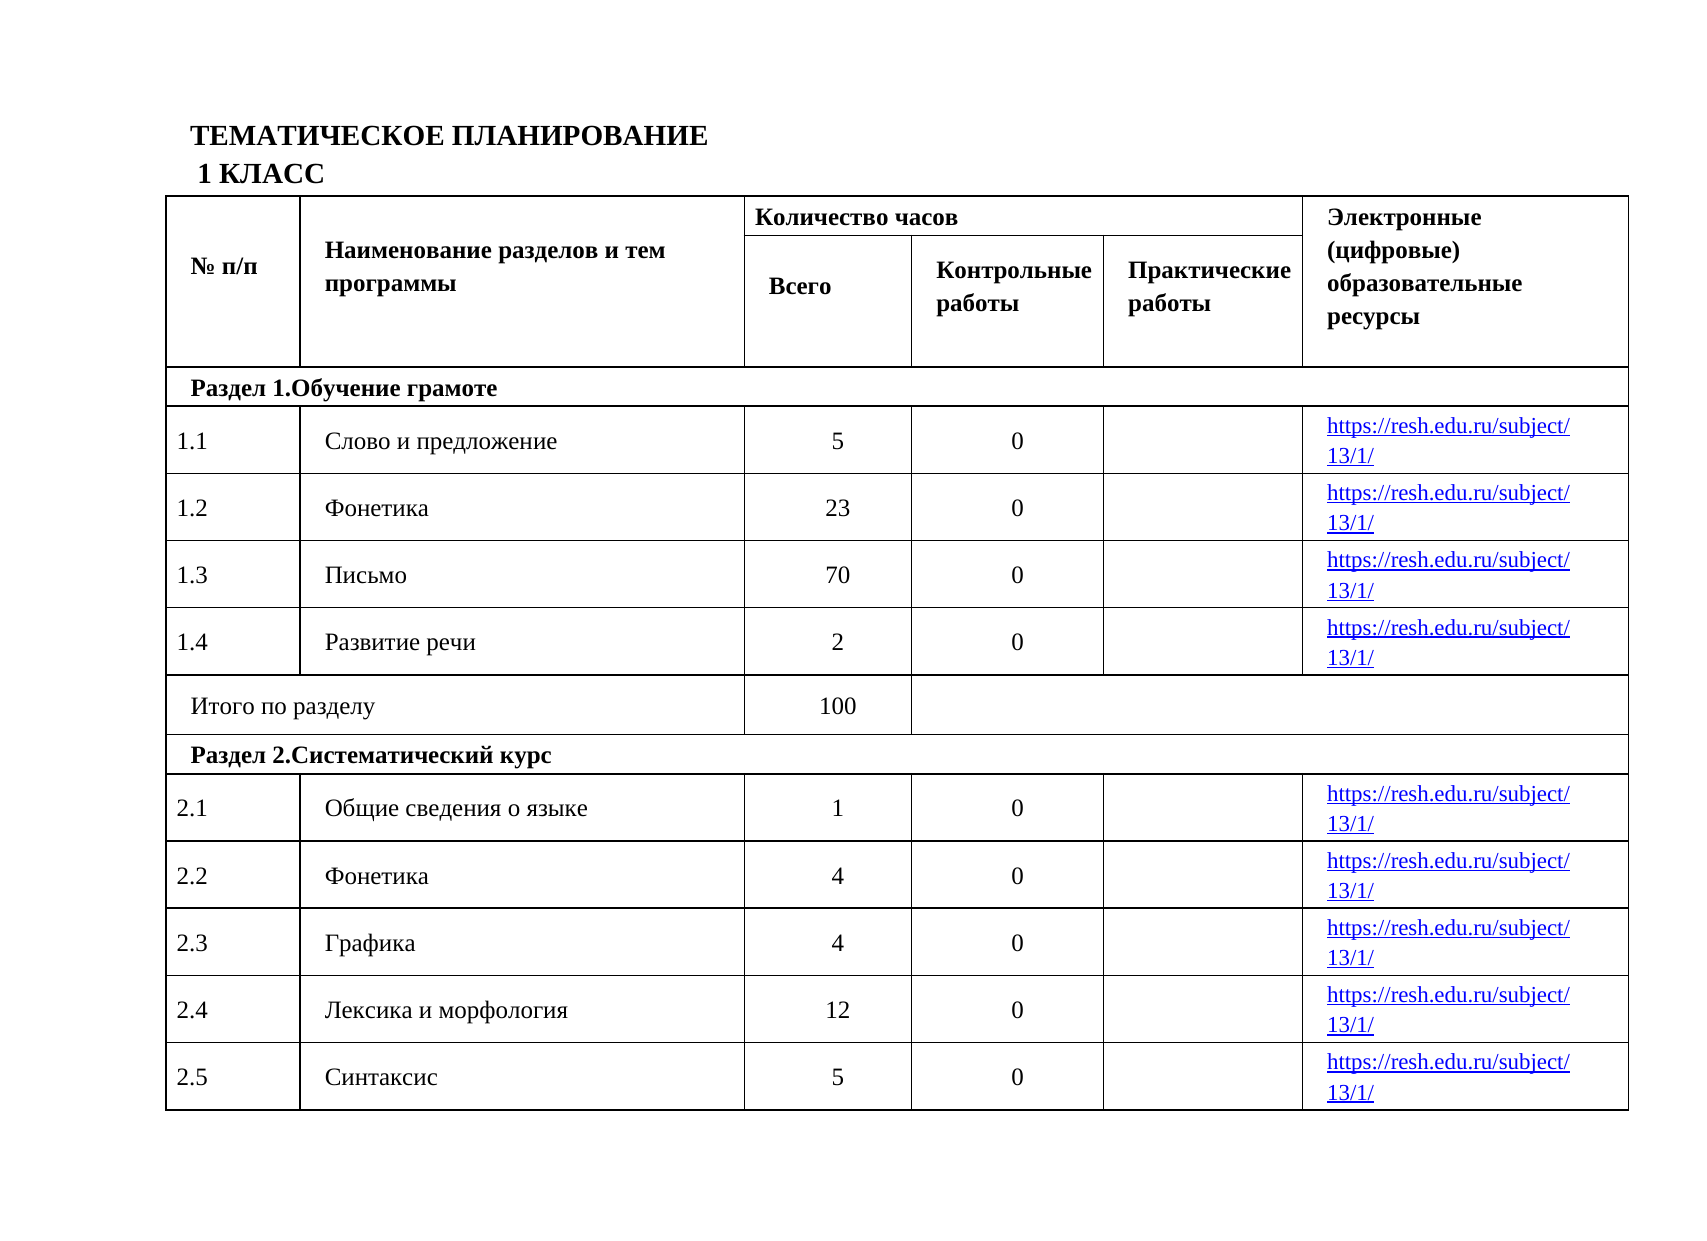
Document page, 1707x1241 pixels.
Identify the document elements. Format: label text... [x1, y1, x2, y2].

table_cell 0 [912, 608, 1103, 674]
table_cell 1.4 [167, 608, 299, 674]
table_cell [1104, 976, 1302, 1042]
table_cell Синтаксис [301, 1043, 744, 1109]
table_cell 0 [912, 474, 1103, 540]
table_cell [1104, 842, 1302, 907]
table_cell 5 [745, 407, 911, 472]
table_cell https://resh.edu.ru/subject/13/1/ [1303, 976, 1628, 1042]
table_cell 2.3 [167, 909, 299, 974]
table_cell Фонетика [301, 842, 744, 907]
table_cell 4 [745, 909, 911, 974]
table_cell Слово и предложение [301, 407, 744, 472]
table_cell [1104, 608, 1302, 674]
table_cell Развитие речи [301, 608, 744, 674]
table_cell [1104, 909, 1302, 974]
table_cell 12 [745, 976, 911, 1042]
table_cell Фонетика [301, 474, 744, 540]
table_cell Лексика и морфология [301, 976, 744, 1042]
table_cell Контрольные работы [912, 236, 1103, 366]
table_cell 0 [912, 909, 1103, 974]
table_cell https://resh.edu.ru/subject/13/1/ [1303, 474, 1628, 540]
table_cell 2.1 [167, 775, 299, 840]
table_cell [1104, 474, 1302, 540]
table_cell 1.2 [167, 474, 299, 540]
table_cell [1104, 1043, 1302, 1109]
text ТЕМАТИЧЕСКОЕ ПЛАНИРОВАНИЕ [190, 118, 1618, 152]
table_cell 100 [745, 676, 911, 733]
table_cell 2.4 [167, 976, 299, 1042]
table_cell Письмо [301, 541, 744, 607]
table_cell 1 [745, 775, 911, 840]
table_cell https://resh.edu.ru/subject/13/1/ [1303, 608, 1628, 674]
table_header № п/п [167, 197, 299, 366]
table_cell Всего [745, 236, 911, 366]
table_cell 1.3 [167, 541, 299, 607]
table_cell 0 [912, 1043, 1103, 1109]
table_cell 0 [912, 976, 1103, 1042]
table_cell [1303, 1043, 1628, 1109]
table_cell 2.5 [167, 1043, 299, 1109]
table_cell [1104, 541, 1302, 607]
table_cell [1104, 407, 1302, 472]
table_cell 0 [912, 842, 1103, 907]
table_cell https://resh.edu.ru/subject/13/1/ [1303, 909, 1628, 974]
table_cell Раздел 2.Систематический курс [167, 735, 1628, 773]
table_cell https://resh.edu.ru/subject/13/1/ [1303, 407, 1628, 472]
table_cell https://resh.edu.ru/subject/13/1/ [1303, 541, 1628, 607]
table_cell Итого по разделу [167, 676, 744, 733]
table_cell 0 [912, 407, 1103, 472]
table_header Количество часов [745, 197, 1302, 234]
table_cell 2 [745, 608, 911, 674]
table_cell [1104, 775, 1302, 840]
text 1 КЛАСС [190, 157, 1618, 190]
table_cell Практические работы [1104, 236, 1302, 366]
table_cell 4 [745, 842, 911, 907]
table_cell 2.2 [167, 842, 299, 907]
table_cell 0 [912, 775, 1103, 840]
table_cell 70 [745, 541, 911, 607]
table_header Наименование разделов и тем программы [301, 197, 744, 366]
table_cell 1.1 [167, 407, 299, 472]
table_cell [912, 676, 1628, 733]
table_cell Раздел 1.Обучение грамоте [167, 368, 1628, 405]
table_cell 0 [912, 541, 1103, 607]
table_cell https://resh.edu.ru/subject/13/1/ [1303, 775, 1628, 840]
table_cell https://resh.edu.ru/subject/13/1/ [1303, 842, 1628, 907]
table_cell Графика [301, 909, 744, 974]
table_cell Общие сведения о языке [301, 775, 744, 840]
table_cell 5 [745, 1043, 911, 1109]
table_header Электронные (цифровые) образовательные ресурсы [1303, 197, 1628, 366]
table_cell 23 [745, 474, 911, 540]
